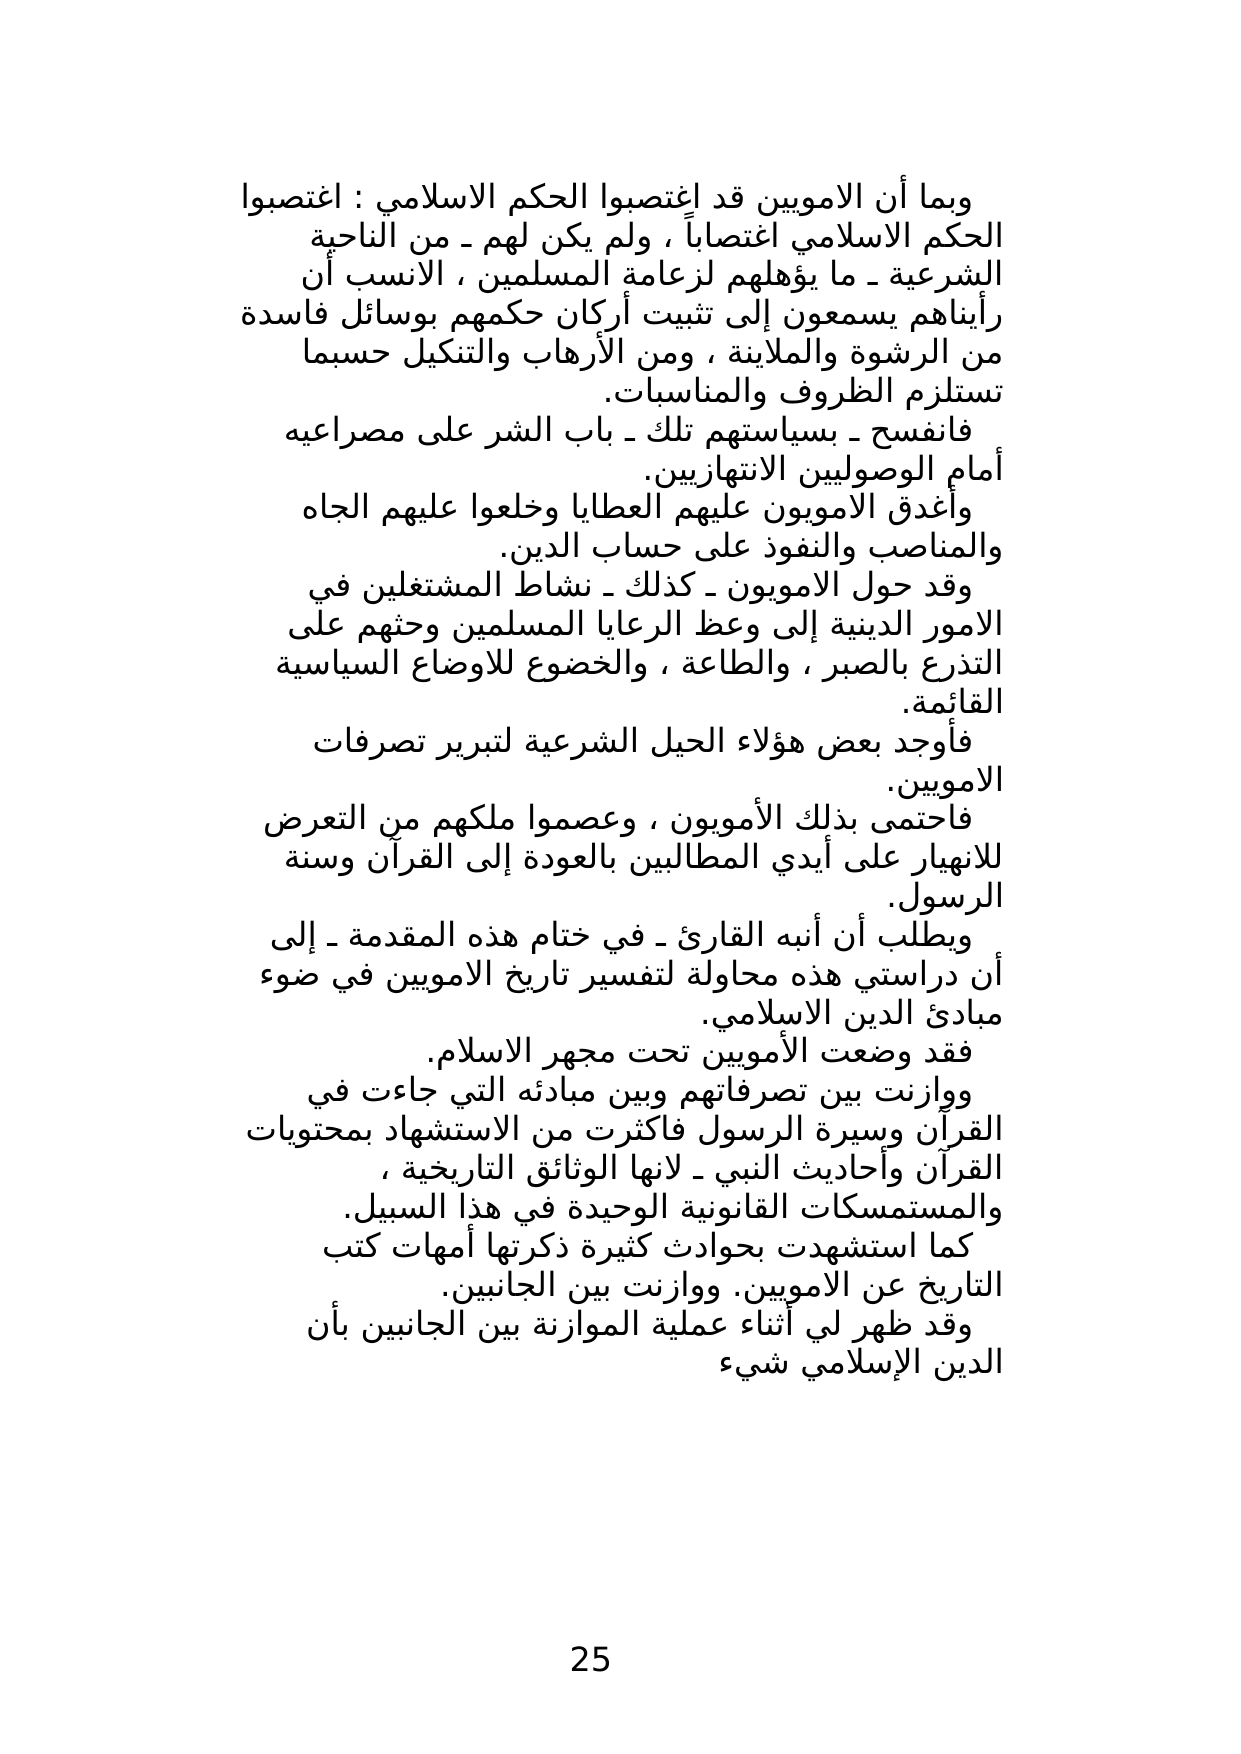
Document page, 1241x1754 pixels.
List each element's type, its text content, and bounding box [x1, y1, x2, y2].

text ووازنت بين تصرفاتهم وبين مبادئه التي جاءت في القرآن وسيرة الرسول فاكثرت من الاستشهاد بمحتويات القرآن وأحاديث النبي ـ لانها الوثائق التاريخية ، والمستمسكات القانونية الوحيدة في هذا السبيل. [236, 1071, 1004, 1226]
text وقد ظهر لي أثناء عملية الموازنة بين الجانبين بأن الدين الإسلامي شيء [236, 1304, 1004, 1382]
text فأوجد بعض هؤلاء الحيل الشرعية لتبرير تصرفات الامويين. [236, 721, 1004, 799]
text ويطلب أن أنبه القارئ ـ في ختام هذه المقدمة ـ إلى أن دراستي هذه محاولة لتفسير تاريخ الامويين في ضوء مبادئ الدين الاسلامي. [236, 915, 1004, 1032]
text وقد حول الامويون ـ كذلك ـ نشاط المشتغلين في الامور الدينية إلى وعظ الرعايا المسلمين وحثهم على التذرع بالصبر ، والطاعة ، والخضوع للاوضاع السياسية القائمة. [236, 566, 1004, 721]
text فانفسح ـ بسياستهم تلك ـ باب الشر على مصراعيه أمام الوصوليين الانتهازيين. [236, 410, 1004, 488]
text فقد وضعت الأمويين تحت مجهر الاسلام. [236, 1032, 1004, 1071]
text فاحتمى بذلك الأمويون ، وعصموا ملكهم من التعرض للانهيار على أيدي المطالبين بالعودة إلى القرآن وسنة الرسول. [236, 799, 1004, 915]
text كما استشهدت بحوادث كثيرة ذكرتها أمهات كتب التاريخ عن الامويين. ووازنت بين الجانبين. [236, 1226, 1004, 1304]
text وبما أن الامويين قد اغتصبوا الحكم الاسلامي : اغتصبوا الحكم الاسلامي اغتصاباً ، ولم يكن لهم ـ من الناحية الشرعية ـ ما يؤهلهم لزعامة المسلمين ، الانسب أن رأيناهم يسمعون إلى تثبيت أركان حكمهم بوسائل فاسدة من الرشوة والملاينة ، ومن الأرهاب والتنكيل حسبما تستلزم الظروف والمناسبات. [236, 177, 1004, 410]
text وأغدق الامويون عليهم العطايا وخلعوا عليهم الجاه والمناصب والنفوذ على حساب الدين. [236, 488, 1004, 566]
